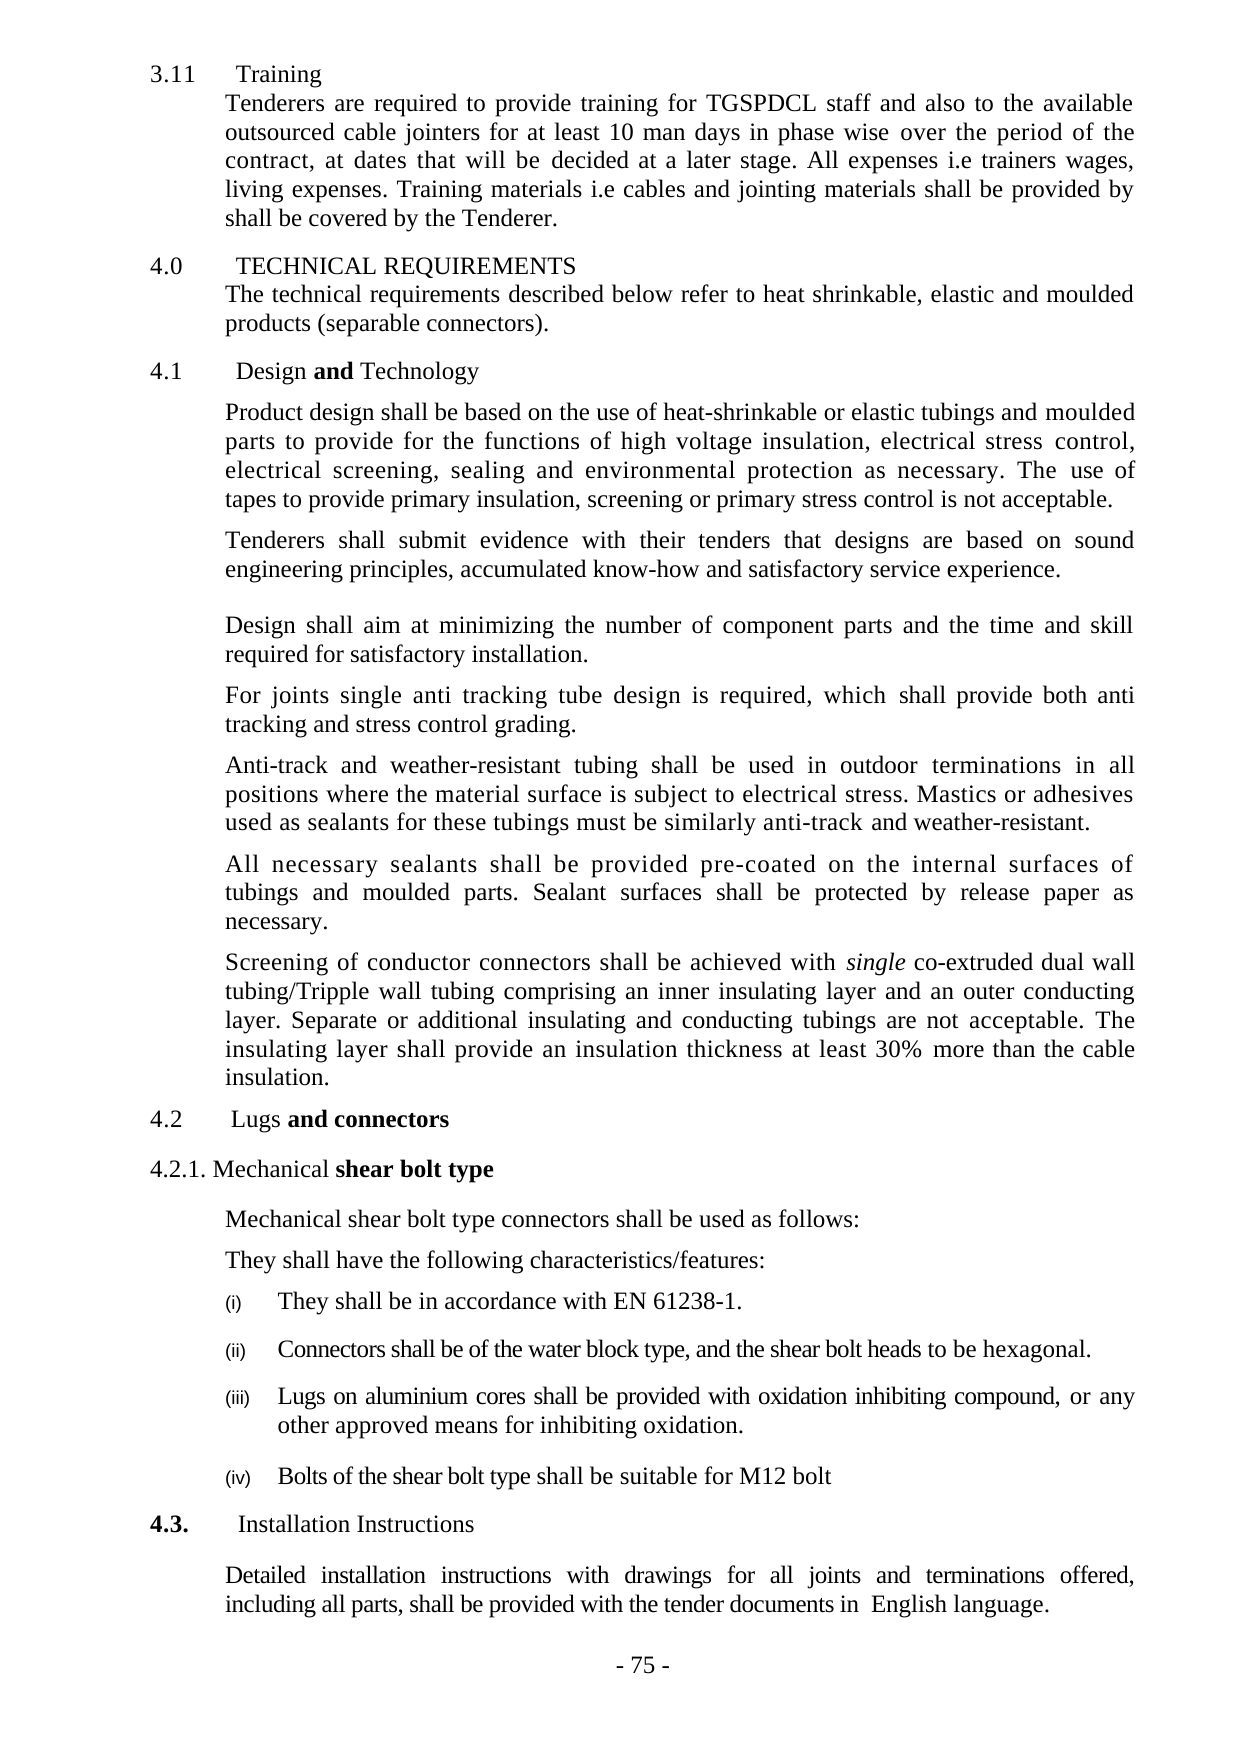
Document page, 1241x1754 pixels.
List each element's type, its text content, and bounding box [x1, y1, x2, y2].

text For joints single anti tracking tube design is required, which shall provide both anti tracking and stress control grading. [225, 680, 1135, 737]
text Design shall aim at minimizing the number of component parts and the time and skill required for satisfactory installation. [225, 610, 1135, 667]
text Mechanical shear bolt type connectors shall be used as follows: [225, 1204, 1135, 1232]
text Tenderers are required to provide training for TGSPDCL staff and also to the available outsourced cable jointers for at least 10 man days in phase wise over the period of the contract, at dates that will be decided at a later stage. All expenses i.e trainers wages, living expenses. Training materials i.e cables and jointing materials shall be provided by shall be covered by the Tenderer. [225, 88, 1135, 232]
text Product design shall be based on the use of heat-shrinkable or elastic tubings and moulded parts to provide for the functions of high voltage insulation, electrical stress control, electrical screening, sealing and environmental protection as necessary. The use of tapes to provide primary insulation, screening or primary stress control is not acceptable. [225, 397, 1135, 512]
text Anti-track and weather-resistant tubing shall be used in outdoor terminations in all positions where the material surface is subject to electrical stress. Mastics or adhesives used as sealants for these tubings must be similarly anti-track and weather-resistant. [225, 750, 1135, 836]
text Tenderers shall submit evidence with their tenders that designs are based on sound engineering principles, accumulated know-how and satisfactory service experience. [225, 525, 1135, 582]
list Bolts of the shear bolt type shall be suitable for M12 bolt [225, 1461, 1135, 1490]
text Detailed installation instructions with drawings for all joints and terminations offered, including all parts, shall be provided with the tender documents in English language. [225, 1560, 1135, 1617]
text The technical requirements described below refer to heat shrinkable, elastic and moulded products (separable connectors). [225, 279, 1135, 337]
text Screening of conductor connectors shall be achieved with single co-extruded dual wall tubing/Tripple wall tubing comprising an inner insulating layer and an outer conducting layer. Separate or additional insulating and conducting tubings are not acceptable. The insulating layer shall provide an insulation thickness at least 30% more than the cable insulation. [225, 947, 1135, 1091]
text 4.1 Design and Technology [150, 356, 1135, 385]
text 4.2.1. Mechanical shear bolt type [150, 1154, 1135, 1183]
text 4.2 Lugs and connectors [150, 1104, 1135, 1132]
text 3.11 Training [150, 59, 1135, 88]
text 4.0 TECHNICAL REQUIREMENTS [150, 251, 1135, 279]
list Lugs on aluminium cores shall be provided with oxidation inhibiting compound, or any other approved means for inhibiting oxidation. [225, 1381, 1135, 1439]
list They shall be in accordance with EN 61238-1. [225, 1286, 1135, 1315]
list Connectors shall be of the water block type, and the shear bolt heads to be hexagonal. [225, 1334, 1135, 1362]
text All necessary sealants shall be provided pre-coated on the internal surfaces of tubings and moulded parts. Sealant surfaces shall be protected by release paper as necessary. [225, 849, 1135, 935]
text They shall have the following characteristics/features: [225, 1245, 1135, 1274]
text 4.3. Installation Instructions [150, 1512, 1135, 1537]
